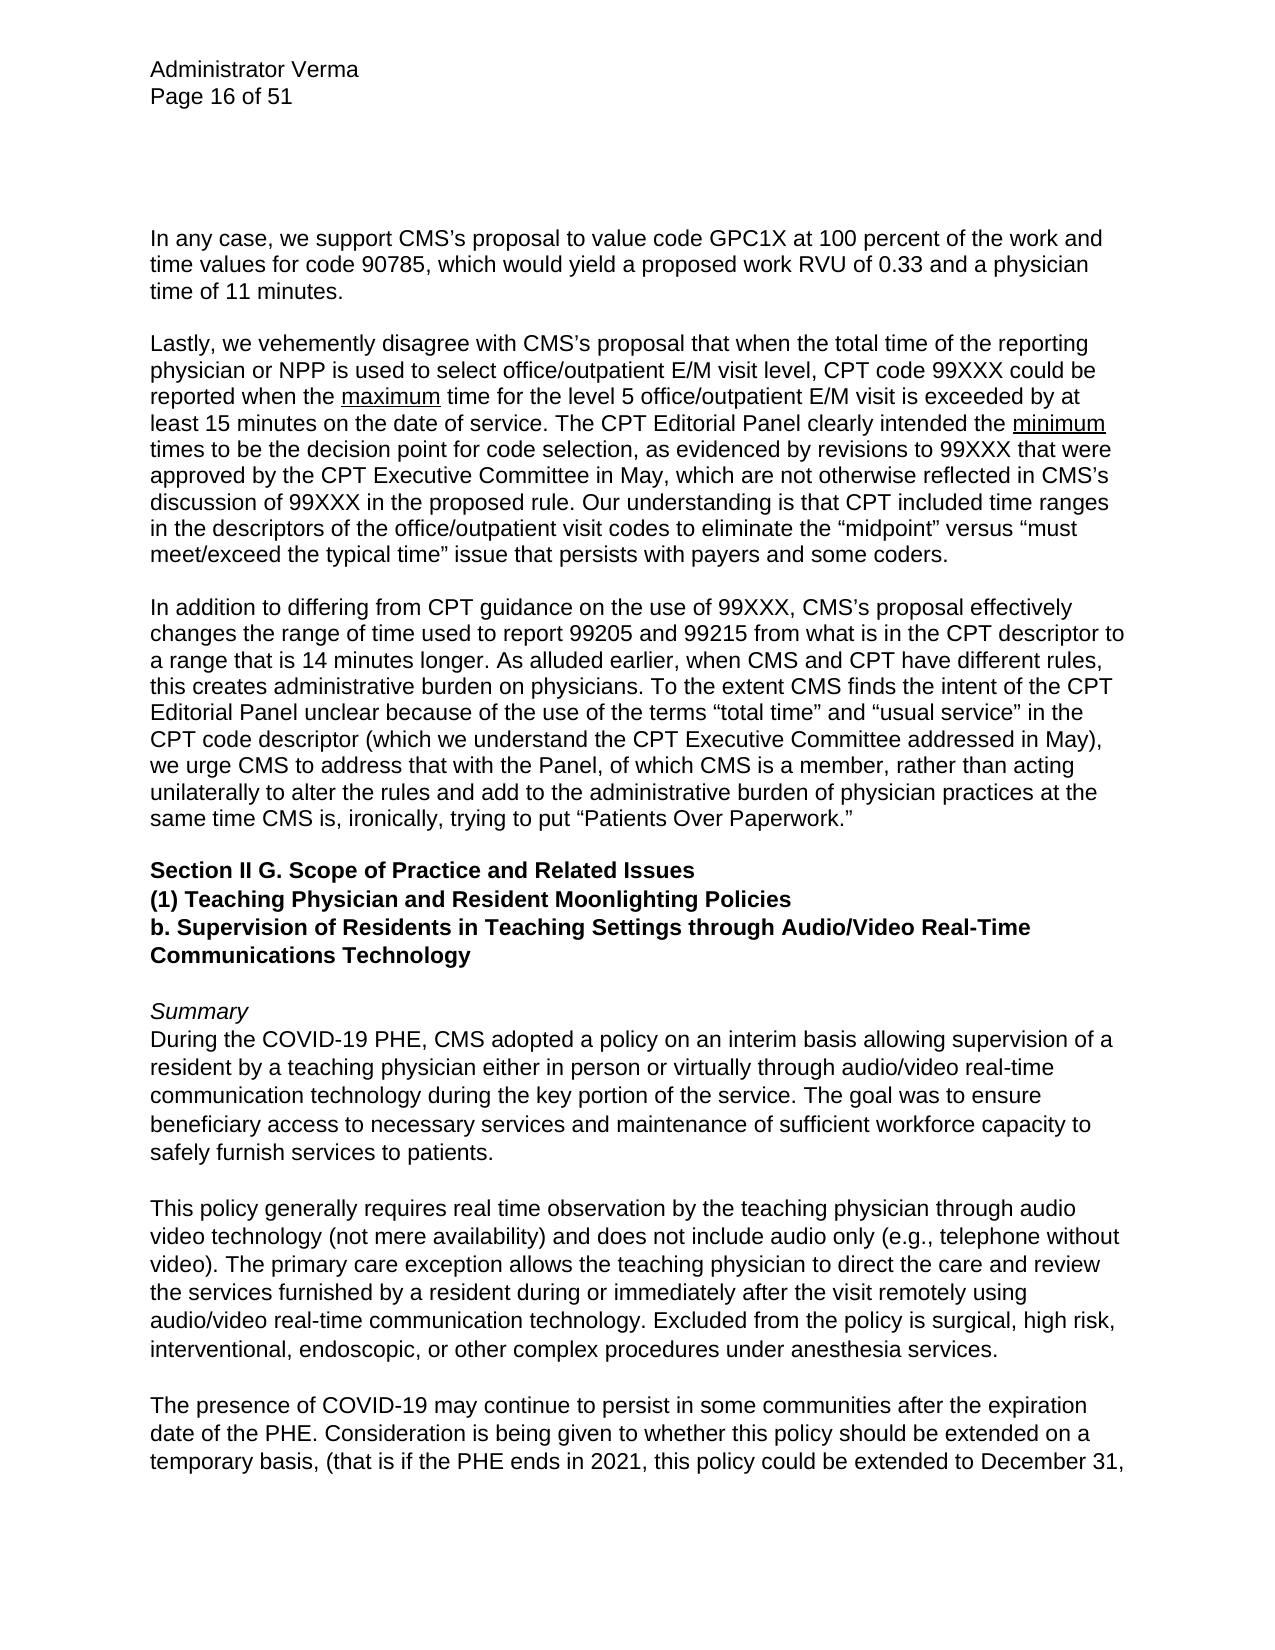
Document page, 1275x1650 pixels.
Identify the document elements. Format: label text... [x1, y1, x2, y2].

text In any case, we support CMS’s proposal to value code GPC1X at 100 percent of the work and time values for code 90785, which would yield a proposed work RVU of 0.33 and a physician time of 11 minutes. [150, 225, 1125, 304]
text Lastly, we vehemently disagree with CMS’s proposal that when the total time of the reporting physician or NPP is used to select office/outpatient E/M visit level, CPT code 99XXX could be reported when the maximum time for the level 5 office/outpatient E/M visit is exceeded by at least 15 minutes on the date of service. The CPT Editorial Panel clearly intended the minimum times to be the decision point for code selection, as evidenced by revisions to 99XXX that were approved by the CPT Executive Committee in May, which are not otherwise reflected in CMS’s discussion of 99XXX in the proposed rule. Our understanding is that CPT included time ranges in the descriptors of the office/outpatient visit codes to eliminate the “midpoint” versus “must meet/exceed the typical time” issue that persists with payers and some coders. [150, 330, 1125, 568]
text This policy generally requires real time observation by the teaching physician through audio video technology (not mere availability) and does not include audio only (e.g., telephone without video). The primary care exception allows the teaching physician to direct the care and review the services furnished by a resident during or immediately after the visit remotely using audio/video real-time communication technology. Excluded from the policy is surgical, high risk, interventional, endoscopic, or other complex procedures under anesthesia services. [150, 1195, 1125, 1362]
text During the COVID-19 PHE, CMS adopted a policy on an interim basis allowing supervision of a resident by a teaching physician either in person or virtually through audio/video real-time communication technology during the key portion of the service. The goal was to ensure beneficiary access to necessary services and maintenance of sufficient workforce capacity to safely furnish services to patients. [150, 1026, 1125, 1165]
text Section II G. Scope of Practice and Related Issues [150, 857, 1125, 884]
text b. Supervision of Residents in Teaching Settings through Audio/Video Real-Time Communications Technology [150, 914, 1125, 968]
text In addition to differing from CPT guidance on the use of 99XXX, CMS’s proposal effectively changes the range of time used to report 99205 and 99215 from what is in the CPT descriptor to a range that is 14 minutes longer. As alluded earlier, when CMS and CPT have different rules, this creates administrative burden on physicians. To the extent CMS finds the intent of the CPT Editorial Panel unclear because of the use of the terms “total time” and “usual service” in the CPT code descriptor (which we understand the CPT Executive Committee addressed in May), we urge CMS to address that with the Panel, of which CMS is a member, rather than acting unilaterally to alter the rules and add to the administrative burden of physician practices at the same time CMS is, ironically, trying to put “Patients Over Paperwork.” [150, 594, 1125, 831]
text (1) Teaching Physician and Resident Moonlighting Policies [150, 886, 1125, 912]
text Summary [150, 998, 1125, 1024]
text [150, 1392, 1125, 1474]
